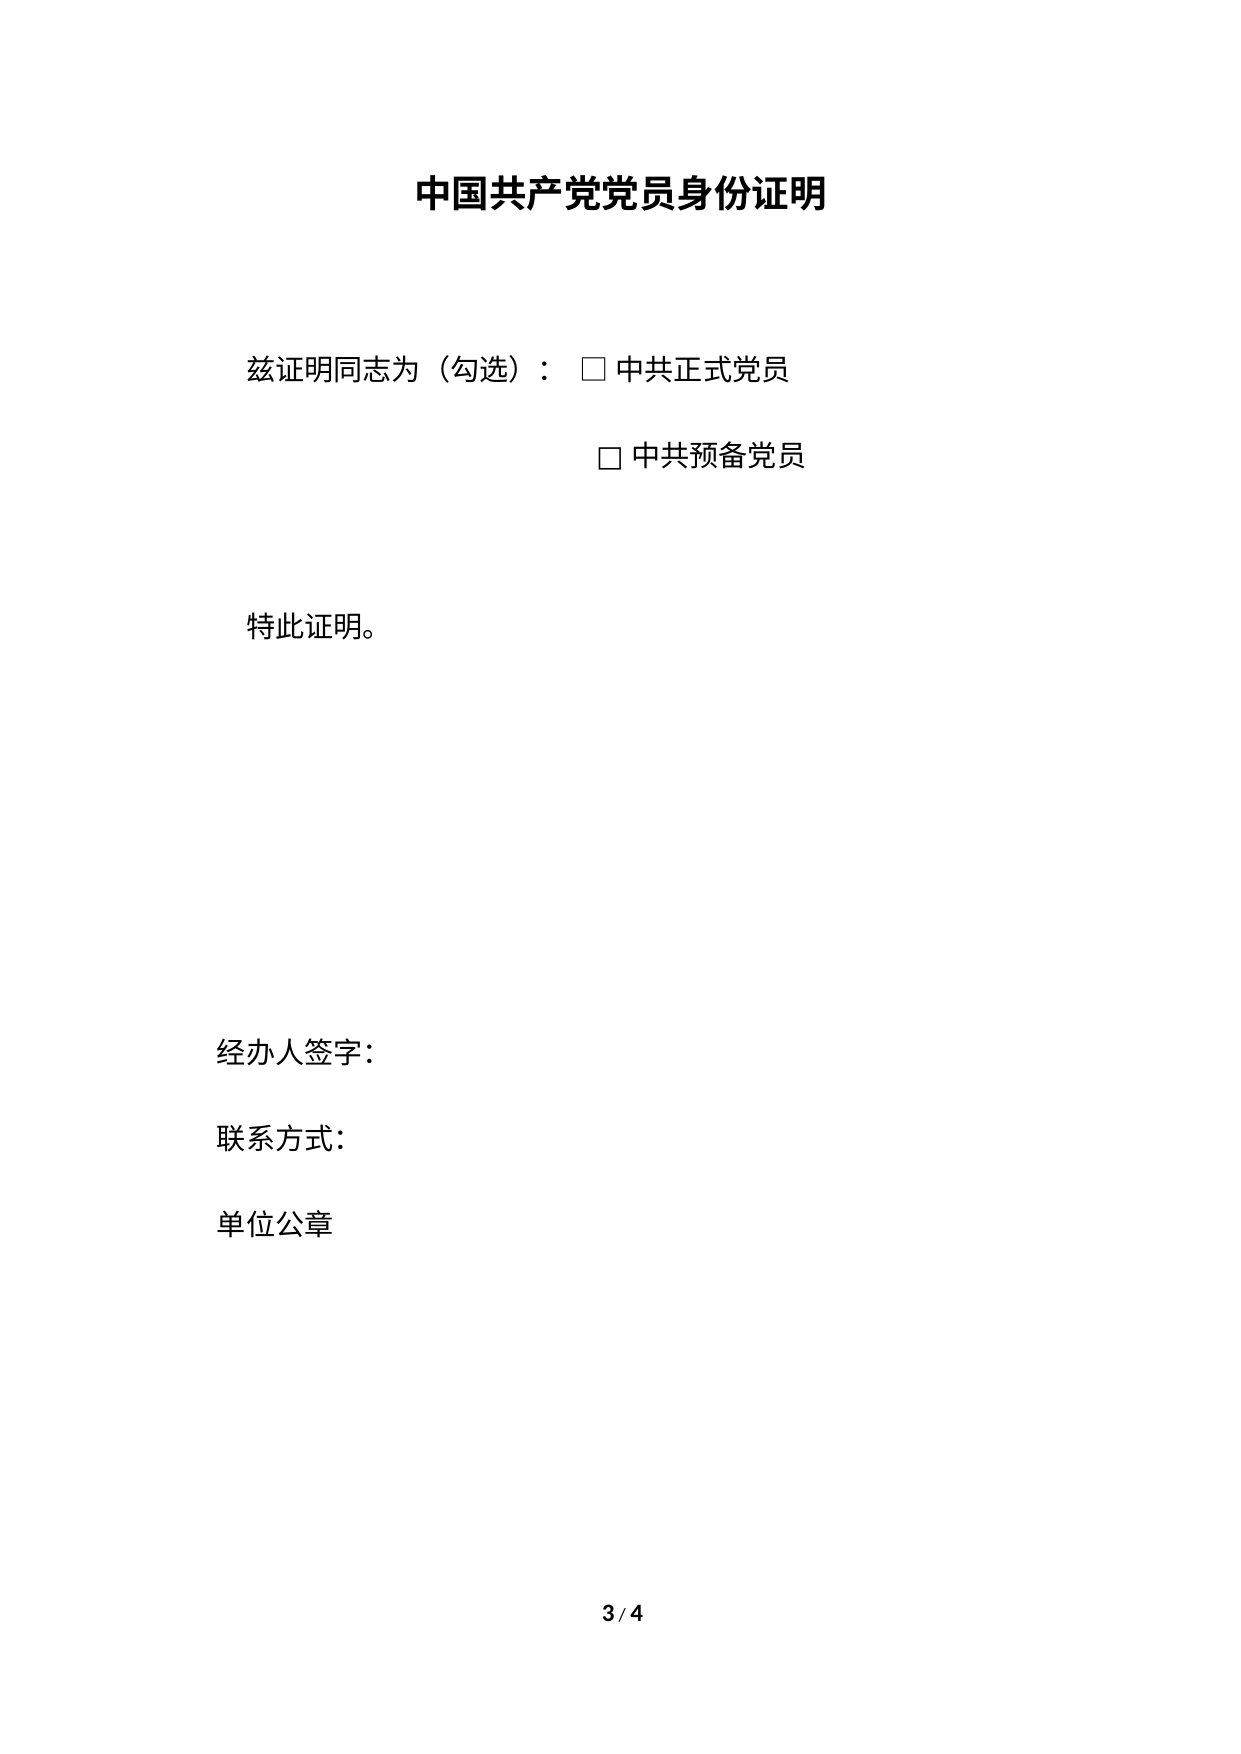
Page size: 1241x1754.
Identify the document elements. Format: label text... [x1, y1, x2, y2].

text 中国共产党党员身份证明 [187, 158, 1053, 223]
text 兹证明同志为（勾选）： □ 中共正式党员 [187, 335, 1053, 400]
text 单位公章 [187, 1190, 1053, 1255]
text 联系方式： [187, 1104, 1053, 1169]
text 特此证明。 [187, 592, 1053, 657]
text □ 中共预备党员 [187, 422, 1053, 487]
text 经办人签字： [187, 1018, 1053, 1083]
